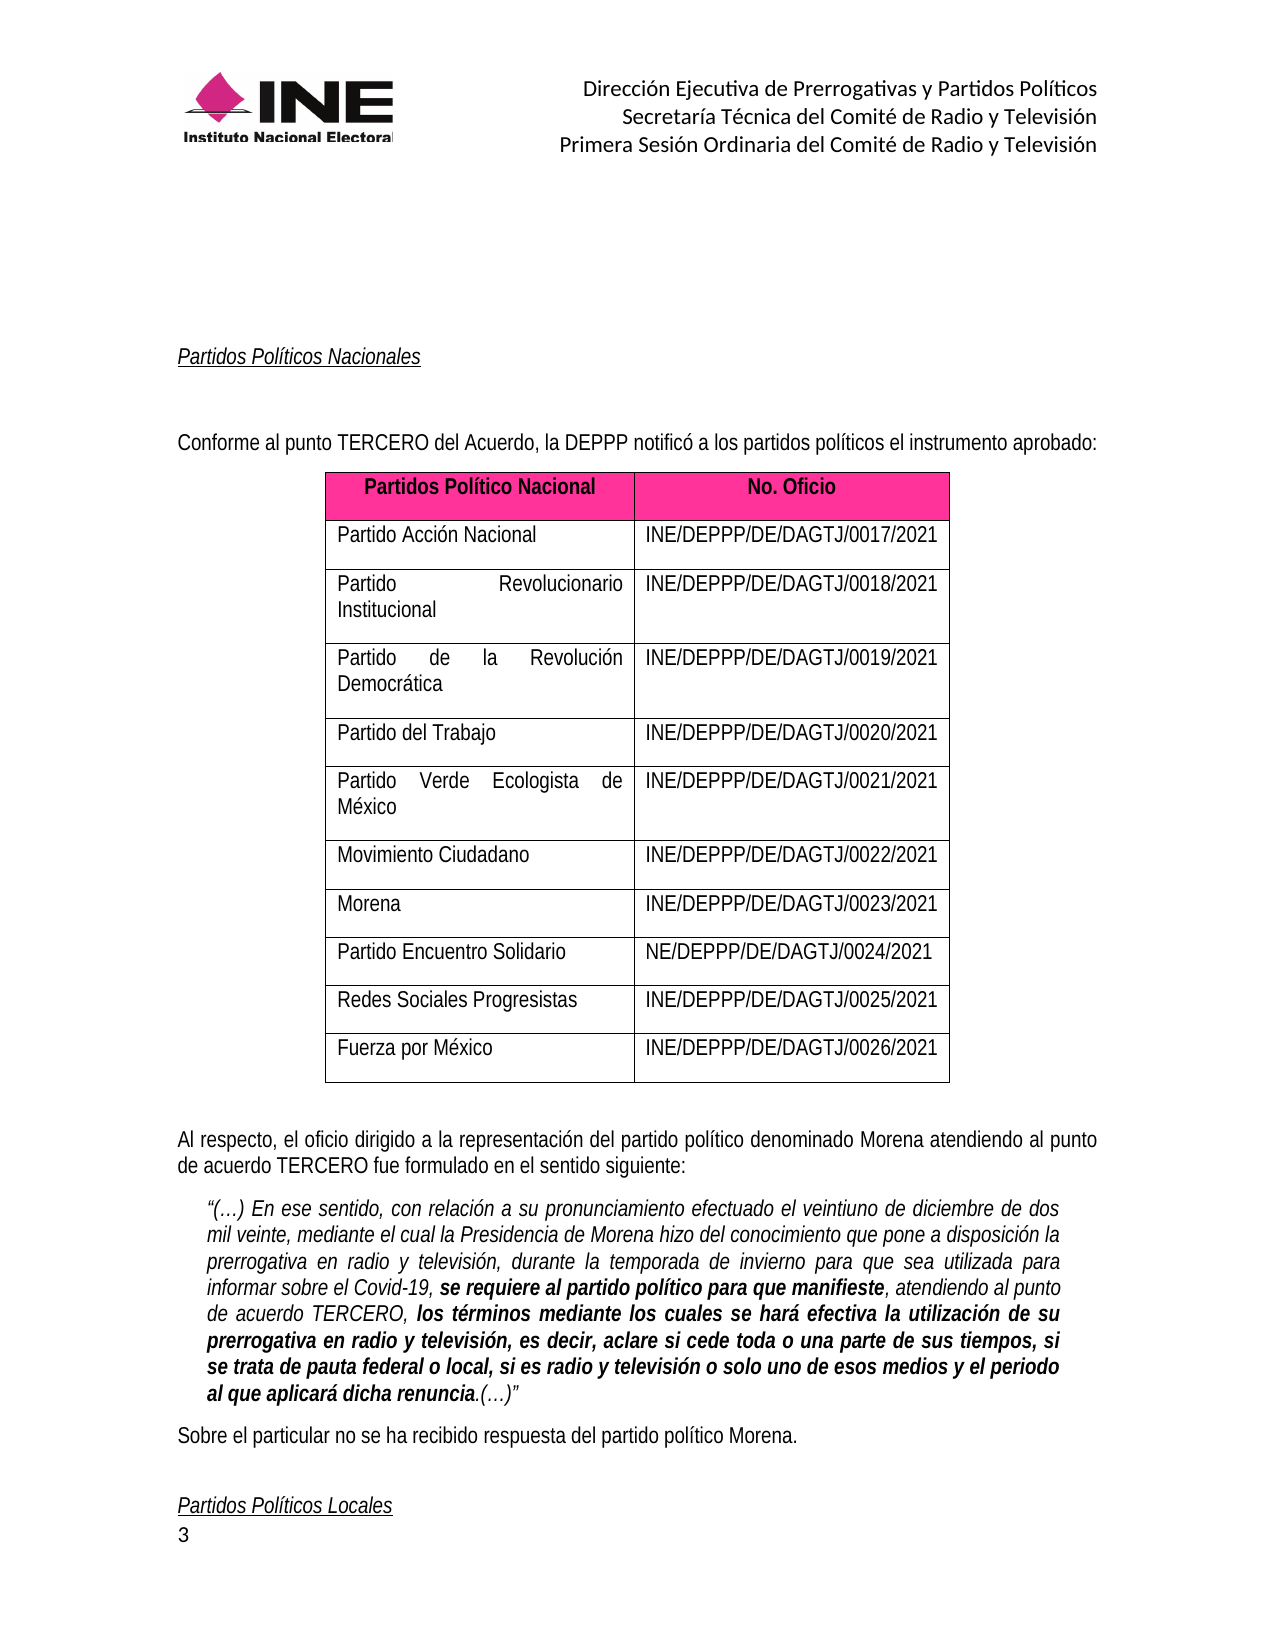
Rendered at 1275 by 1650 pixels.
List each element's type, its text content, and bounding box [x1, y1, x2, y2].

table_cell INE/DEPPP/DE/DAGTJ/0017/2021 [635, 521, 949, 568]
text Sobre el particular no se ha recibido respuesta del partido político Morena. [177, 1422, 1098, 1449]
table_cell Partido Revolucionario Institucional [326, 570, 634, 643]
table_cell INE/DEPPP/DE/DAGTJ/0020/2021 [635, 719, 949, 766]
table_cell Partido Encuentro Solidario [326, 938, 634, 985]
table_cell INE/DEPPP/DE/DAGTJ/0021/2021 [635, 767, 949, 840]
table_header No. Oficio [635, 473, 949, 520]
table_cell Partido Verde Ecologista de México [326, 767, 634, 840]
picture [184, 72, 393, 141]
table_cell Redes Sociales Progresistas [326, 986, 634, 1033]
text Conforme al punto TERCERO del Acuerdo, la DEPPP notificó a los partidos políticos el instrumento aprobado: [177, 429, 1098, 455]
table_cell INE/DEPPP/DE/DAGTJ/0022/2021 [635, 841, 949, 889]
table_header Partidos Político Nacional [326, 473, 634, 520]
table_cell INE/DEPPP/DE/DAGTJ/0026/2021 [635, 1034, 949, 1082]
table_cell Morena [326, 890, 634, 937]
table_cell INE/DEPPP/DE/DAGTJ/0023/2021 [635, 890, 949, 937]
text Partidos Políticos Locales [177, 1492, 1098, 1518]
text Al respecto, el oficio dirigido a la representación del partido político denominado Morena atendiendo al punto de acuerdo TERCERO fue formulado en el sentido siguiente: [177, 1126, 1098, 1178]
text “(…) En ese sentido, con relación a su pronunciamiento efectuado el veintiuno de diciembre de dos mil veinte, mediante el cual la Presidencia de Morena hizo del conocimiento que pone a disposición la prerrogativa en radio y televisión, durante la temporada de invierno para que sea utilizada para informar sobre el Covid-19, se requiere al partido político para que manifieste, atendiendo al punto de acuerdo TERCERO, los términos mediante los cuales se hará efectiva la utilización de su prerrogativa en radio y televisión, es decir, aclare si cede toda o una parte de sus tiempos, si se trata de pauta federal o local, si es radio y televisión o solo uno de esos medios y el periodo al que aplicará dicha renuncia.(…)” [207, 1195, 1063, 1406]
text Partidos Políticos Nacionales [177, 343, 1098, 369]
table_cell INE/DEPPP/DE/DAGTJ/0019/2021 [635, 644, 949, 718]
table_cell Fuerza por México [326, 1034, 634, 1082]
table_cell Partido Acción Nacional [326, 521, 634, 568]
table_cell Partido de la Revolución Democrática [326, 644, 634, 718]
table_cell INE/DEPPP/DE/DAGTJ/0025/2021 [635, 986, 949, 1033]
table_cell Partido del Trabajo [326, 719, 634, 766]
table_cell NE/DEPPP/DE/DAGTJ/0024/2021 [635, 938, 949, 985]
table_cell INE/DEPPP/DE/DAGTJ/0018/2021 [635, 570, 949, 643]
table_cell Movimiento Ciudadano [326, 841, 634, 889]
